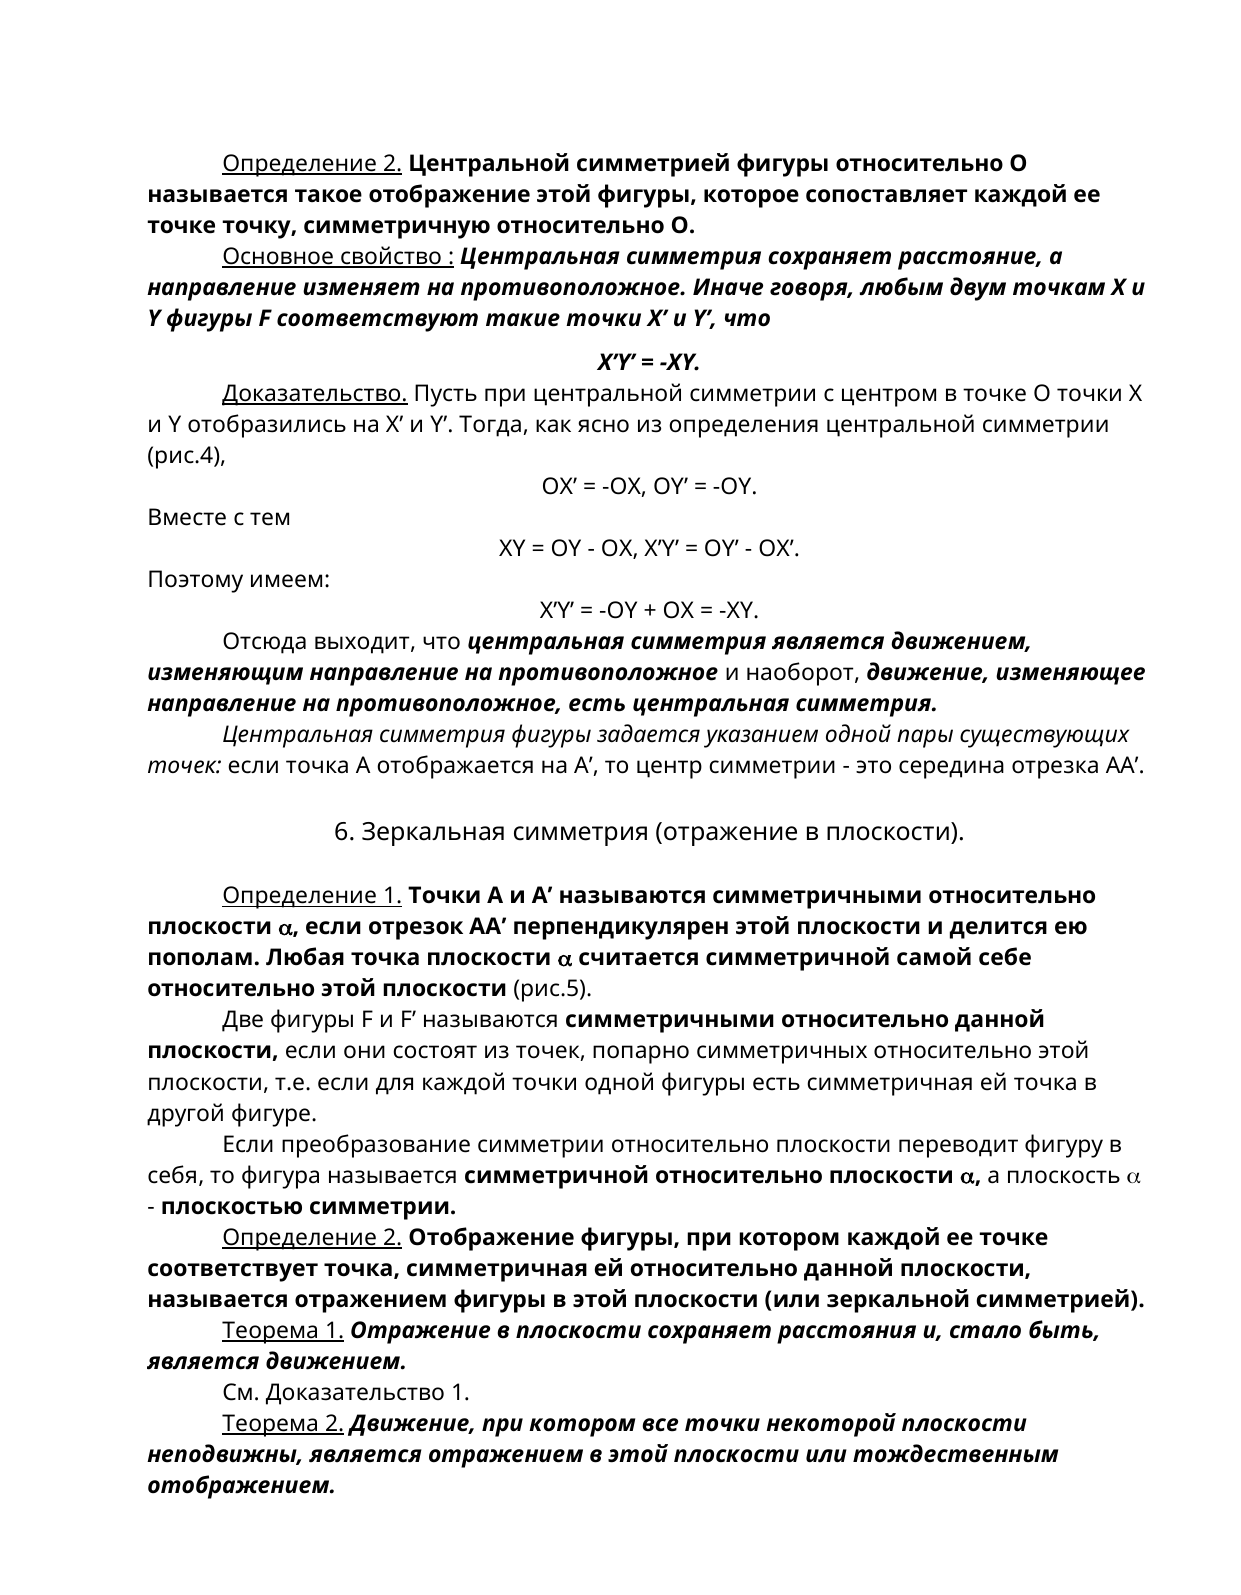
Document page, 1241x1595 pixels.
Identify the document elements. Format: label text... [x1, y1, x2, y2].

text X’Y’ = -OY + OX = -XY. [147, 594, 1152, 625]
text Определение 2. Центральной симметрией фигуры относительно О называется такое отображение этой фигуры, которое сопоставляет каждой ее точке точку, симметричную относительно О. [147, 147, 1152, 240]
text OX’ = -OX, OY’ = -OY. [147, 470, 1152, 501]
text Теорема 1. Отражение в плоскости сохраняет расстояния и, стало быть, является движением. [147, 1314, 1152, 1376]
text 6. Зеркальная симметрия (отражение в плоскости). [147, 814, 1152, 848]
text Центральная симметрия фигуры задается указанием одной пары существующих точек: если точка А отображается на А’, то центр симметрии - это середина отрезка AA’. [147, 718, 1152, 780]
text Определение 1. Точки A и A’ называются симметричными относительно плоскости , если отрезок AA’ перпендикулярен этой плоскости и делится ею пополам. Любая точка плоскости считается симметричной самой себе относительно этой плоскости (рис.5). [147, 879, 1152, 1003]
text Если преобразование симметрии относительно плоскости переводит фигуру в себя, то фигура называется симметричной относительно плоскости , а плоскость - плоскостью симметрии. [147, 1128, 1152, 1221]
text Доказательство. Пусть при центральной симметрии с центром в точке О точки X и Y отобразились на X’ и Y’. Тогда, как ясно из определения центральной симметрии (рис.4), [147, 377, 1152, 470]
text Поэтому имеем: [147, 563, 1152, 594]
text Две фигуры F и F’ называются симметричными относительно данной плоскости, если они состоят из точек, попарно симметричных относительно этой плоскости, т.е. если для каждой точки одной фигуры есть симметричная ей точка в другой фигуре. [147, 1003, 1152, 1128]
text Вместе с тем [147, 501, 1152, 532]
text XY = OY - OX, X’Y’ = OY’ - OX’. [147, 532, 1152, 563]
text Отсюда выходит, что центральная симметрия является движением, изменяющим направление на противоположное и наоборот, движение, изменяющее направление на противоположное, есть центральная симметрия. [147, 625, 1152, 718]
text Основное свойство : Центральная симметрия сохраняет расстояние, а направление изменяет на противоположное. Иначе говоря, любым двум точкам X и Y фигуры F соответствуют такие точки X’ и Y’, что [147, 240, 1152, 333]
text Теорема 2. Движение, при котором все точки некоторой плоскости неподвижны, является отражением в этой плоскости или тождественным отображением. [147, 1407, 1152, 1500]
text См. Доказательство 1. [147, 1376, 1152, 1407]
text X’Y’ = -XY. [147, 346, 1152, 377]
text Определение 2. Отображение фигуры, при котором каждой ее точке соответствует точка, симметричная ей относительно данной плоскости, называется отражением фигуры в этой плоскости (или зеркальной симметрией). [147, 1221, 1152, 1314]
